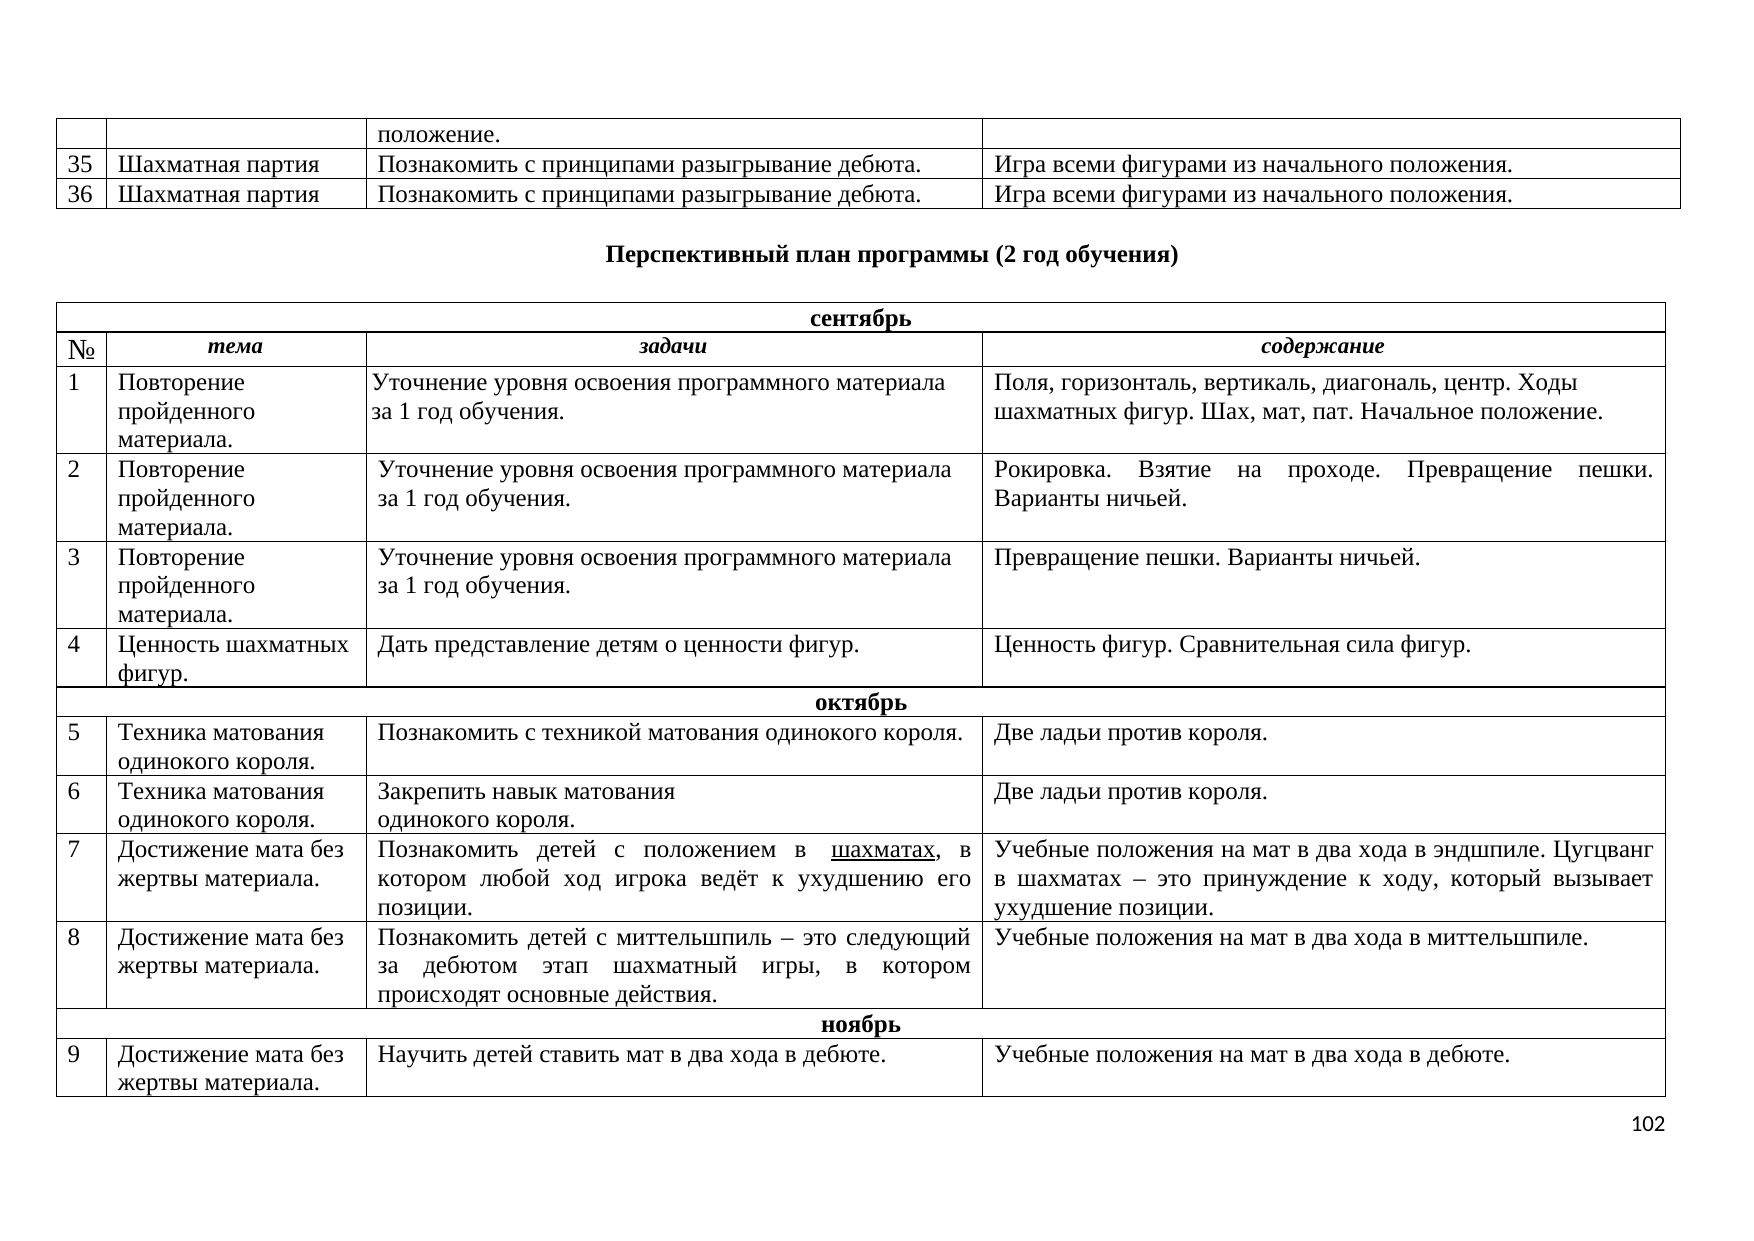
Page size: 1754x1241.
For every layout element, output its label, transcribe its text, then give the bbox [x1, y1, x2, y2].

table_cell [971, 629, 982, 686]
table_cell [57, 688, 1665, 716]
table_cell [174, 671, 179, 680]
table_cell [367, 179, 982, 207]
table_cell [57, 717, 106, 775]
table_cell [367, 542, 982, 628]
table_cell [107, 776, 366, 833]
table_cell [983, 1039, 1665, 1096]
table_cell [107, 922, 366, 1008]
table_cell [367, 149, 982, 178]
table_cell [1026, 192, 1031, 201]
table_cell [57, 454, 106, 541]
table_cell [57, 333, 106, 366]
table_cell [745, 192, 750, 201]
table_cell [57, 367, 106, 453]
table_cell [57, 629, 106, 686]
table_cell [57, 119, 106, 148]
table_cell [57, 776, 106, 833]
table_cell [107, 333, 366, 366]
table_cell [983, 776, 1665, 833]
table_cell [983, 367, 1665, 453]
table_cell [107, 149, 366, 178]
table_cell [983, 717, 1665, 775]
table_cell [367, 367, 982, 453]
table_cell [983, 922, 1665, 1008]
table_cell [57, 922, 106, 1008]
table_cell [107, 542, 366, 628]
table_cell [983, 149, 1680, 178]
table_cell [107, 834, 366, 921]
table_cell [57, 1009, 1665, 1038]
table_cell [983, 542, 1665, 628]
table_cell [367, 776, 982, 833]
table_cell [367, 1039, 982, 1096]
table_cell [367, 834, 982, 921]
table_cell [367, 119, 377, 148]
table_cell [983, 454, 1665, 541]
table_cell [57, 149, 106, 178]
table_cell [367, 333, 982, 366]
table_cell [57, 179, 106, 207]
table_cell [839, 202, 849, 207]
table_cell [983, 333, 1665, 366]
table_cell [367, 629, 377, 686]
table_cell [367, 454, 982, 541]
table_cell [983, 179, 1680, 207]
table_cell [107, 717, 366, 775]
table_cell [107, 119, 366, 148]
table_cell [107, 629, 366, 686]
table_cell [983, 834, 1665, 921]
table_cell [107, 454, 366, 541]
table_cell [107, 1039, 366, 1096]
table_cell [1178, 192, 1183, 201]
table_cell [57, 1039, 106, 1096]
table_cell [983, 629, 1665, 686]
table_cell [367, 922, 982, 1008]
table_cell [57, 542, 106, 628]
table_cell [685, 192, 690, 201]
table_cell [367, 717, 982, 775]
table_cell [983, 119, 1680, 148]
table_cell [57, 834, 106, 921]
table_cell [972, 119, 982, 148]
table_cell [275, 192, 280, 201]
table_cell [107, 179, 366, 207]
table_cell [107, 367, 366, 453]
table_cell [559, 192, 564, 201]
text Перспективный план программы (2 год обучения) [118, 239, 1666, 268]
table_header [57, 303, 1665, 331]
